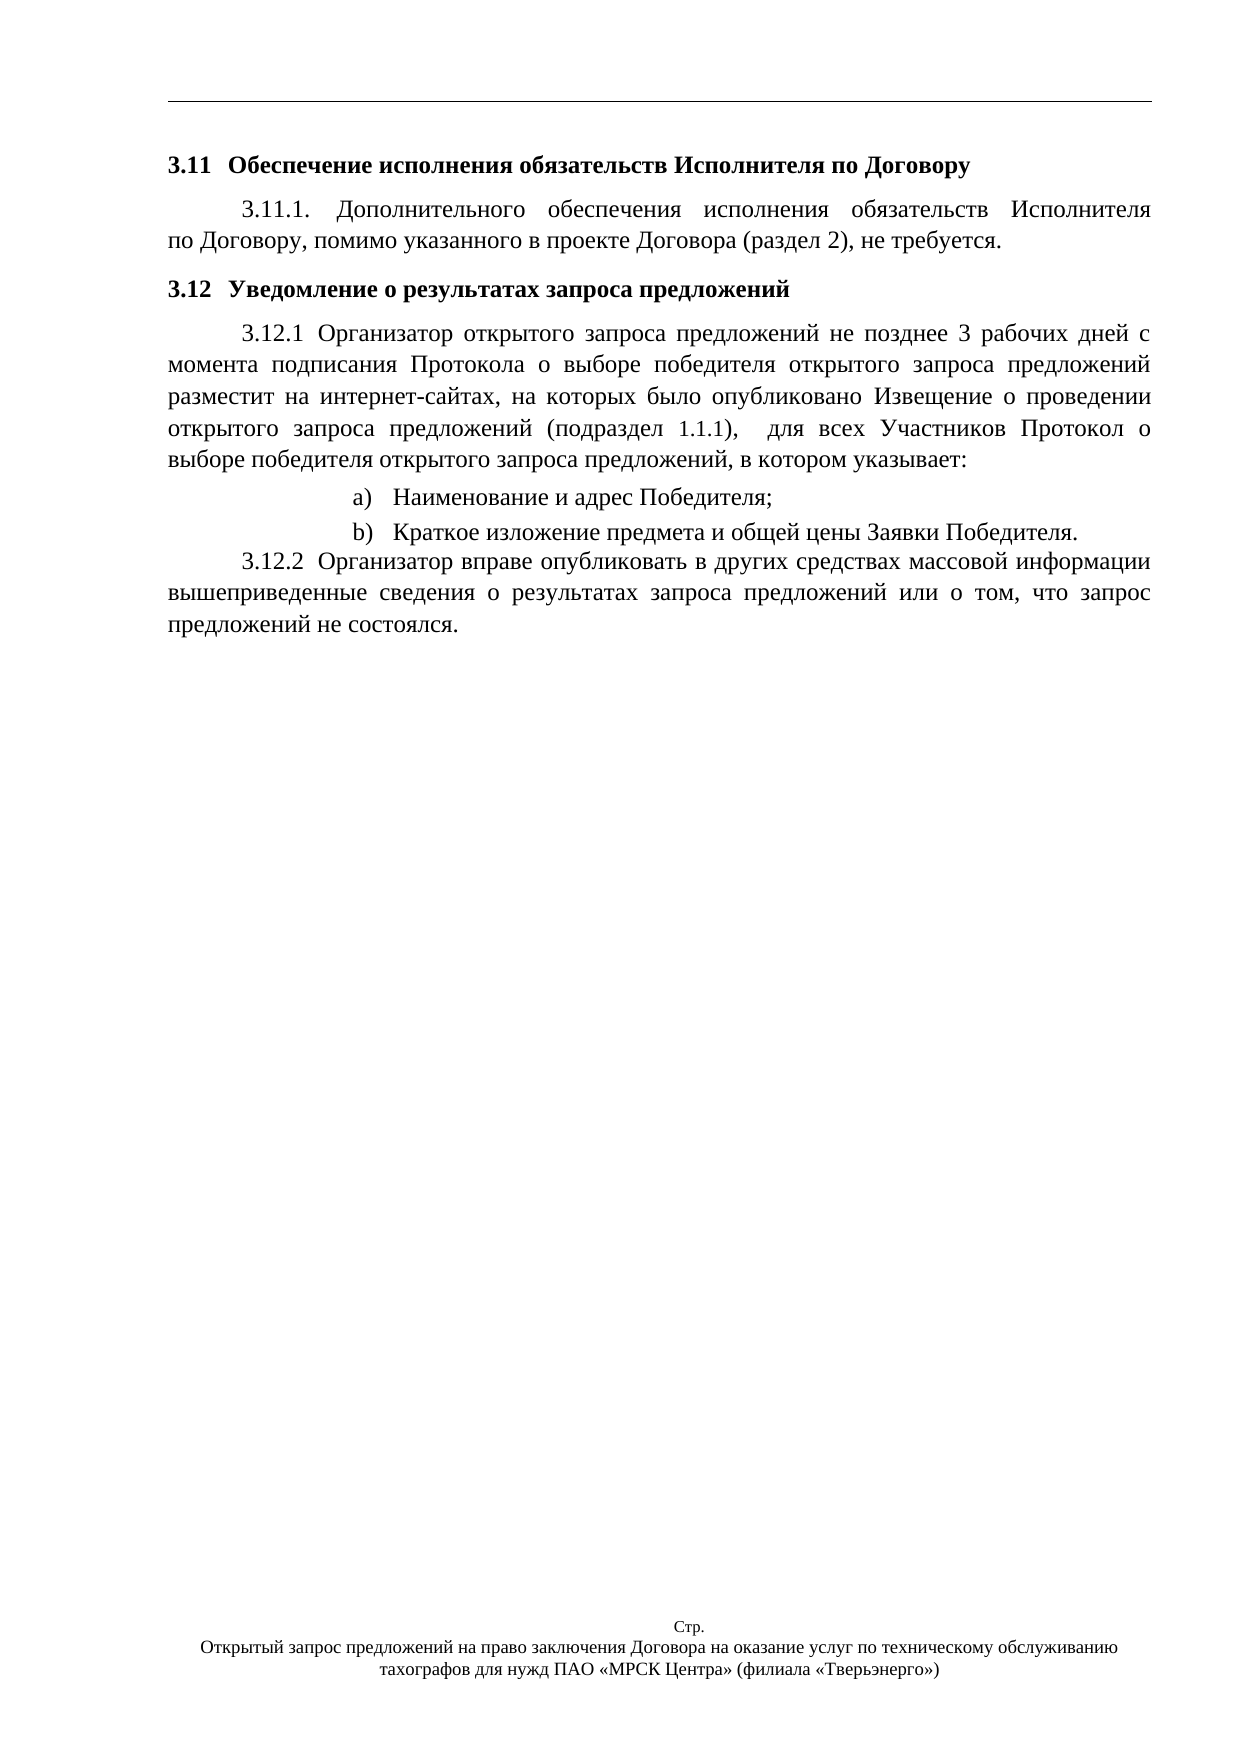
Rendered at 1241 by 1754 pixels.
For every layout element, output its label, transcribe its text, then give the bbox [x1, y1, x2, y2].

text 3.12.2 Организатор вправе опубликовать в других средствах массовой информации вышеприведенные сведения о результатах запроса предложений или о том, что запрос предложений не состоялся. [168, 546, 1152, 638]
list Краткое изложение предмета и общей цены Заявки Победителя. [286, 517, 1166, 546]
subtitle Уведомление о результатах запроса предложений [168, 274, 1152, 303]
text 3.12.1 Организатор открытого запроса предложений не позднее 3 рабочих дней с момента подписания Протокола о выборе победителя открытого запроса предложений разместит на интернет-сайтах, на которых было опубликовано Извещение о проведении открытого запроса предложений (подраздел 1.1.1), для всех Участников Протокол о выборе победителя открытого запроса предложений, в котором указывает: [168, 318, 1152, 473]
list Наименование и адрес Победителя; [286, 482, 1166, 511]
list Дополнительного обеспечения исполнения обязательств Исполнителя по Договору, помимо указанного в проекте Договора (раздел 2), не требуется. [168, 194, 1152, 254]
subtitle Обеспечение исполнения обязательств Исполнителя по Договору [168, 150, 1152, 179]
